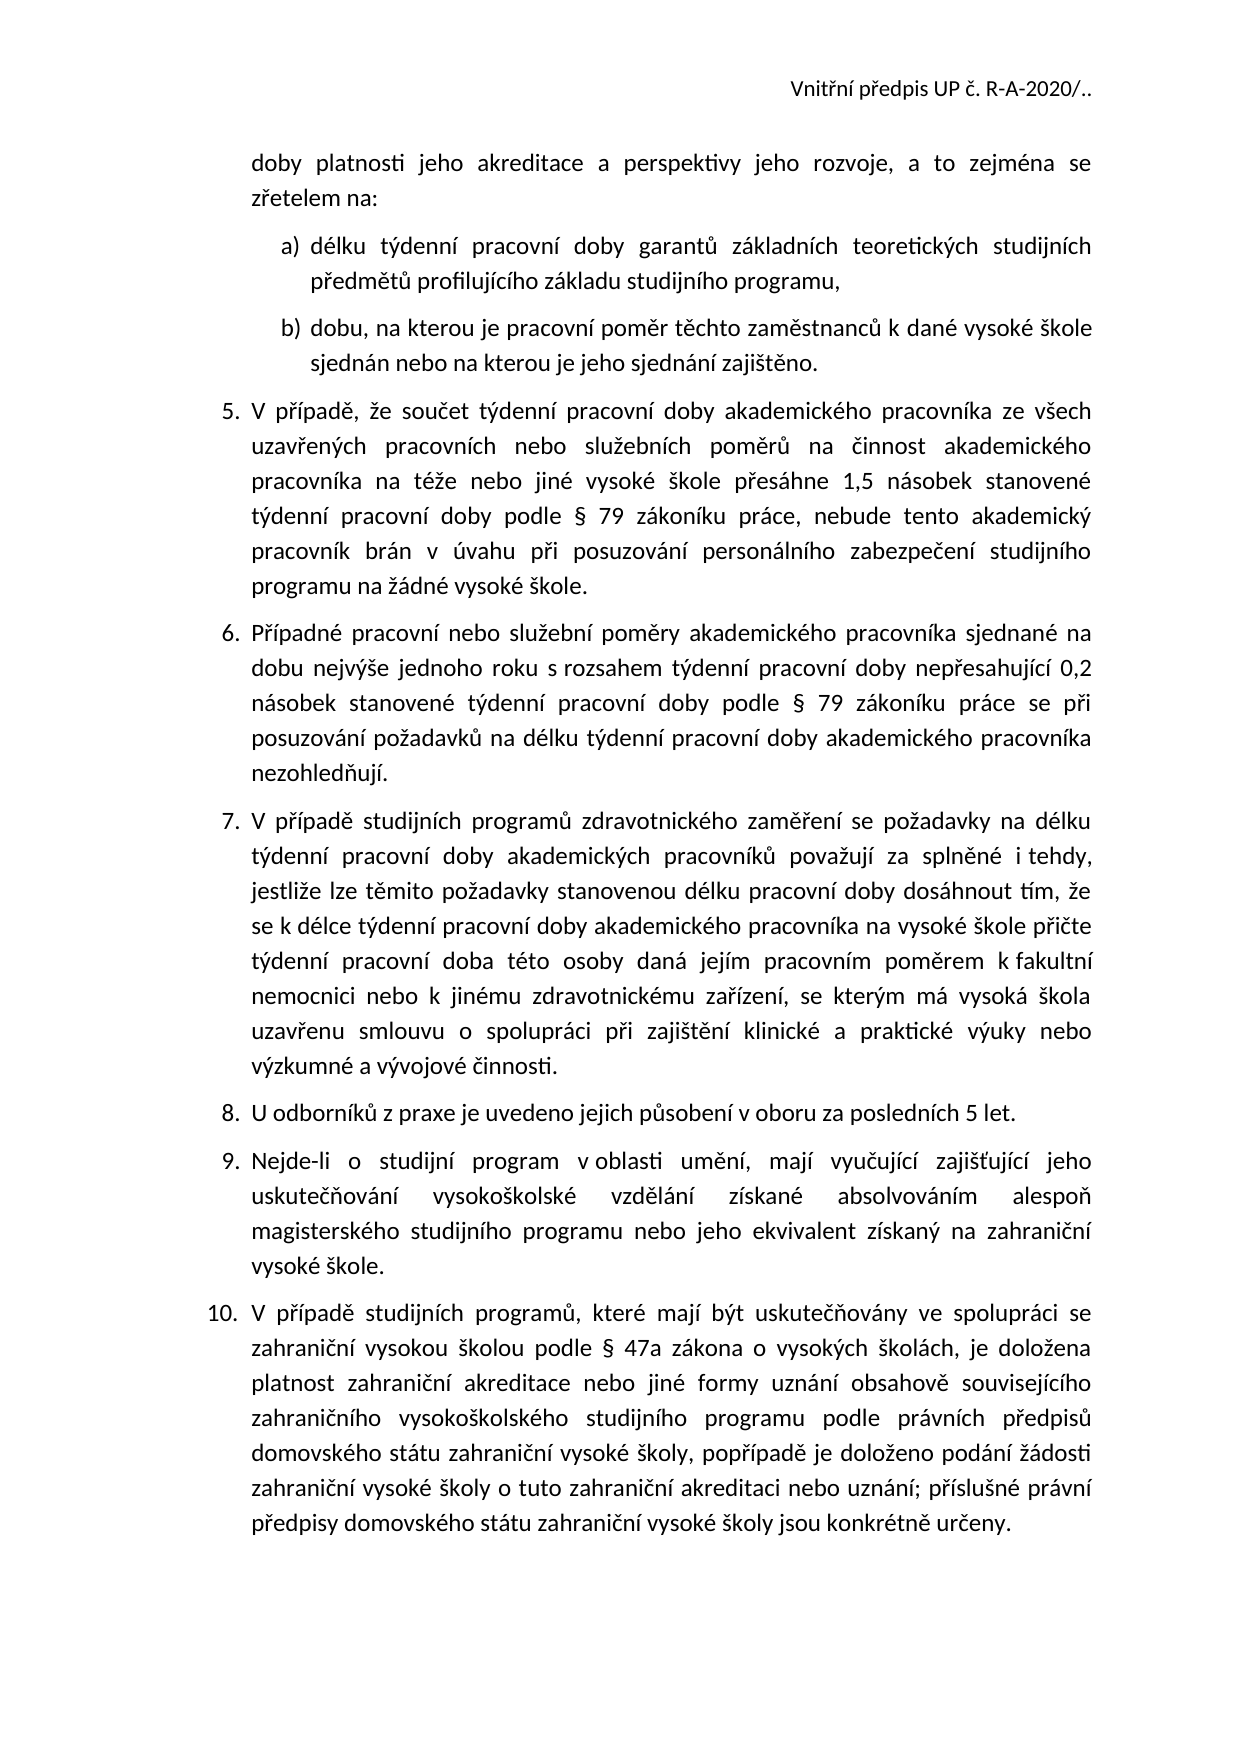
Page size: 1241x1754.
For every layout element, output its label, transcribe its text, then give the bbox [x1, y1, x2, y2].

list V případě, že součet týdenní pracovní doby akademického pracovníka ze všech uzavřených pracovních nebo služebních poměrů na činnost akademického pracovníka na téže nebo jiné vysoké škole přesáhne 1,5 násobek stanovené týdenní pracovní doby podle § 79 zákoníku práce, nebude tento akademický pracovník brán v úvahu při posuzování personálního zabezpečení studijního programu na žádné vysoké škole. [221, 395, 1093, 601]
list Nejde-li o studijní program v oblasti umění, mají vyučující zajišťující jeho uskutečňování vysokoškolské vzdělání získané absolvováním alespoň magisterského studijního programu nebo jeho ekvivalent získaný na zahraniční vysoké škole. [221, 1145, 1093, 1281]
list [221, 148, 1093, 213]
list délku týdenní pracovní doby garantů základních teoretických studijních předmětů profilujícího základu studijního programu, [281, 230, 1093, 296]
list dobu, na kterou je pracovní poměr těchto zaměstnanců k dané vysoké škole sjednán nebo na kterou je jeho sjednání zajištěno. [281, 313, 1093, 378]
list V případě studijních programů, které mají být uskutečňovány ve spolupráci se zahraniční vysokou školou podle § 47a zákona o vysokých školách, je doložena platnost zahraniční akreditace nebo jiné formy uznání obsahově souvisejícího zahraničního vysokoškolského studijního programu podle právních předpisů domovského státu zahraniční vysoké školy, popřípadě je doloženo podání žádosti zahraniční vysoké školy o tuto zahraniční akreditaci nebo uznání; příslušné právní předpisy domovského státu zahraniční vysoké školy jsou konkrétně určeny. [207, 1298, 1093, 1538]
list Případné pracovní nebo služební poměry akademického pracovníka sjednané na dobu nejvýše jednoho roku s rozsahem týdenní pracovní doby nepřesahující 0,2 násobek stanovené týdenní pracovní doby podle § 79 zákoníku práce se při posuzování požadavků na délku týdenní pracovní doby akademického pracovníka nezohledňují. [221, 618, 1093, 788]
list V případě studijních programů zdravotnického zaměření se požadavky na délku týdenní pracovní doby akademických pracovníků považují za splněné i tehdy, jestliže lze těmito požadavky stanovenou délku pracovní doby dosáhnout tím, že se k délce týdenní pracovní doby akademického pracovníka na vysoké škole přičte týdenní pracovní doba této osoby daná jejím pracovním poměrem k fakultní nemocnici nebo k jinému zdravotnickému zařízení, se kterým má vysoká škola uzavřenu smlouvu o spolupráci při zajištění klinické a praktické výuky nebo výzkumné a vývojové činnosti. [221, 805, 1093, 1081]
list U odborníků z praxe je uvedeno jejich působení v oboru za posledních 5 let. [221, 1098, 1093, 1128]
